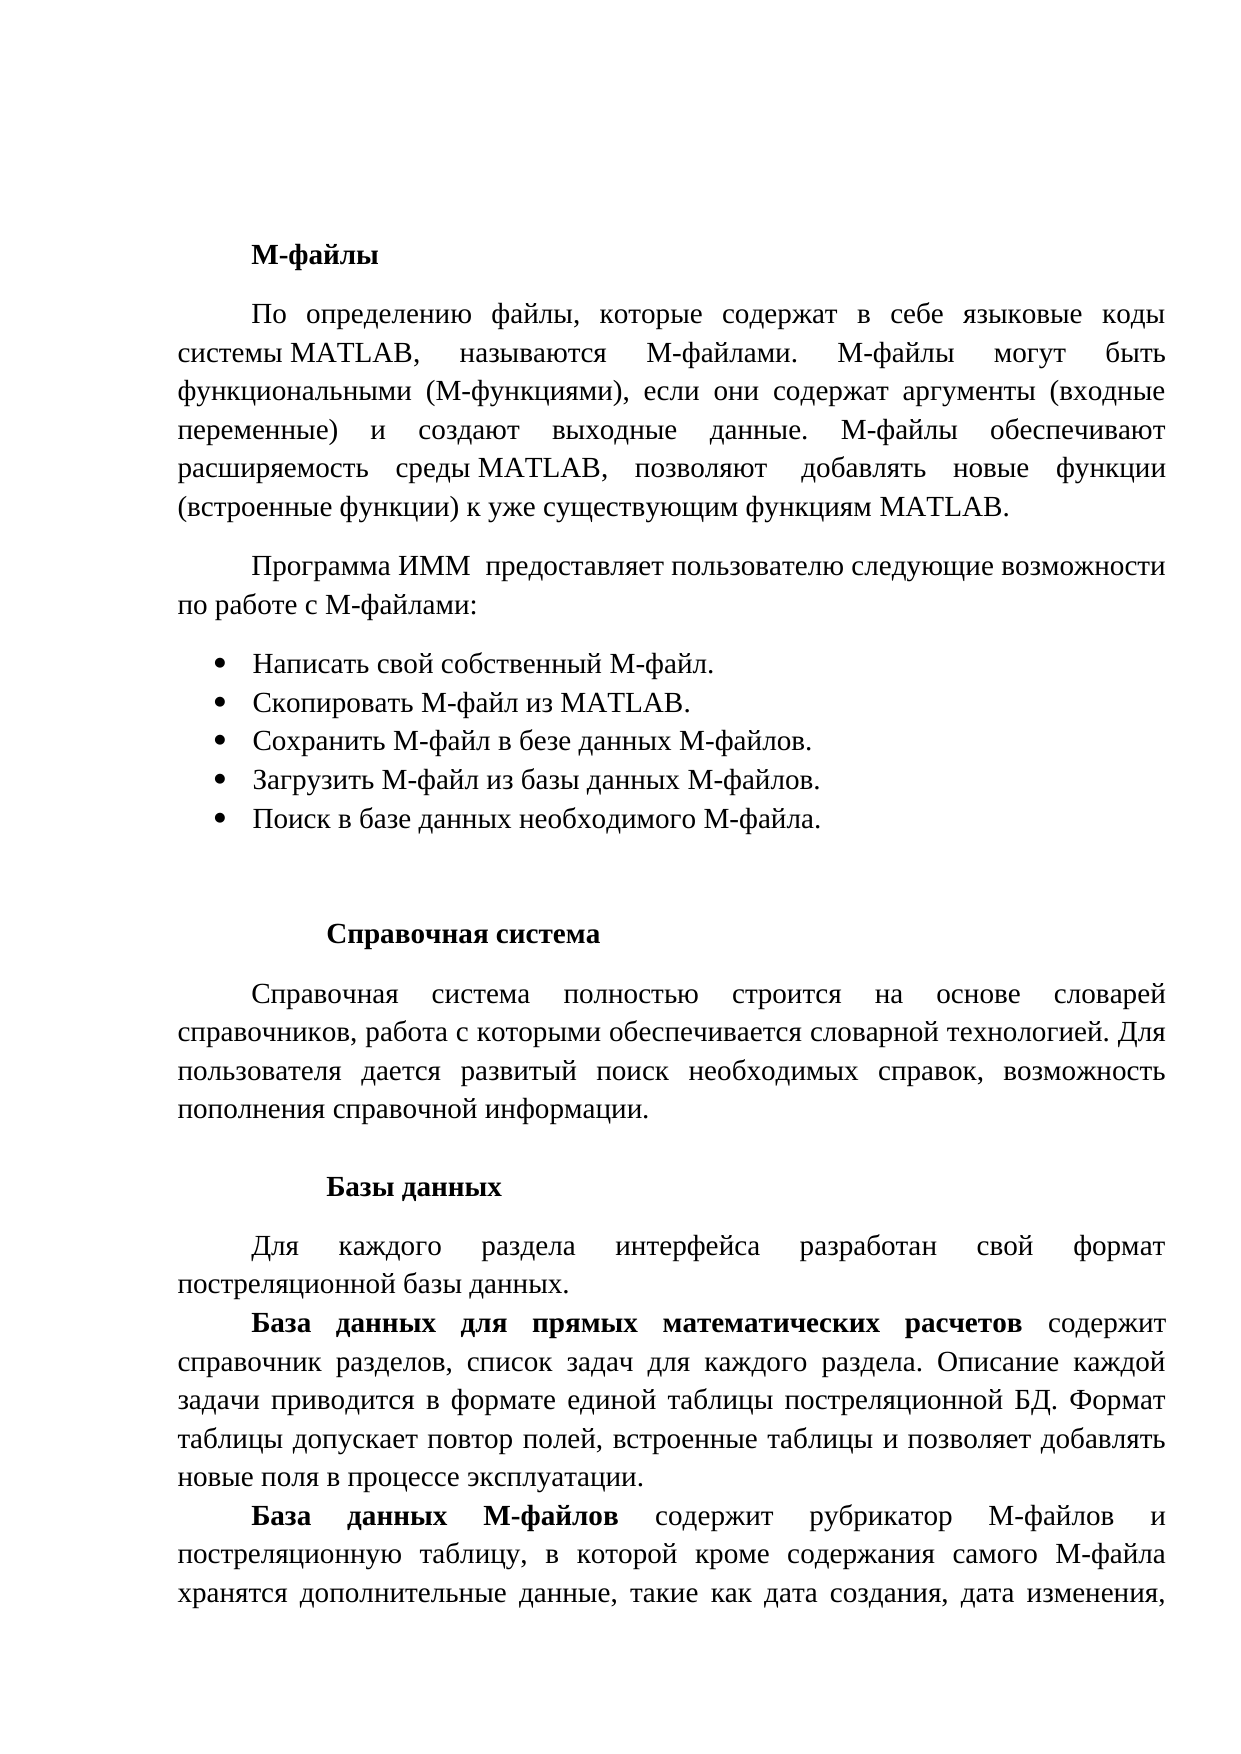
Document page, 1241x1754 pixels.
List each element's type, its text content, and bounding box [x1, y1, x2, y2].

text По определению файлы, которые содержат в себе языковые коды системы MATLAB, называются М-файлами. М-файлы могут быть функциональными (М-функциями), если они содержат аргументы (входные переменные) и создают выходные данные. М-файлы обеспечивают расширяемость среды MATLAB, позволяют добавлять новые функции (встроенные функции) к уже существующим функциям MATLAB. [177, 296, 1166, 522]
list Скопировать M-файл из MATLAB. [215, 685, 1166, 718]
text База данных для прямых математических расчетов содержит справочник разделов, список задач для каждого раздела. Описание каждой задачи приводится в формате единой таблицы постреляционной БД. Формат таблицы допускает повтор полей, встроенные таблицы и позволяет добавлять новые поля в процессе эксплуатации. [177, 1305, 1166, 1493]
text Справочная система полностью строится на основе словарей справочников, работа с которыми обеспечивается словарной технологией. Для пользователя дается развитый поиск необходимых справок, возможность пополнения справочной информации. [177, 976, 1166, 1125]
list Поиск в базе данных необходимого М-файла. [215, 801, 1166, 834]
text Для каждого раздела интерфейса разработан свой формат постреляционной базы данных. [177, 1228, 1166, 1300]
list Сохранить M-файл в безе данных M-файлов. [215, 723, 1166, 757]
list Базы данных [252, 1169, 1166, 1202]
list Написать свой собственный M-файл. [215, 646, 1166, 680]
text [177, 1498, 1166, 1608]
list Справочная система [252, 917, 1166, 950]
text M-файлы [177, 237, 1166, 270]
list Загрузить M-файл из базы данных M-файлов. [215, 762, 1166, 796]
text Программа ИММ предоставляет пользователю следующие возможности по работе с M-файлами: [177, 548, 1166, 620]
